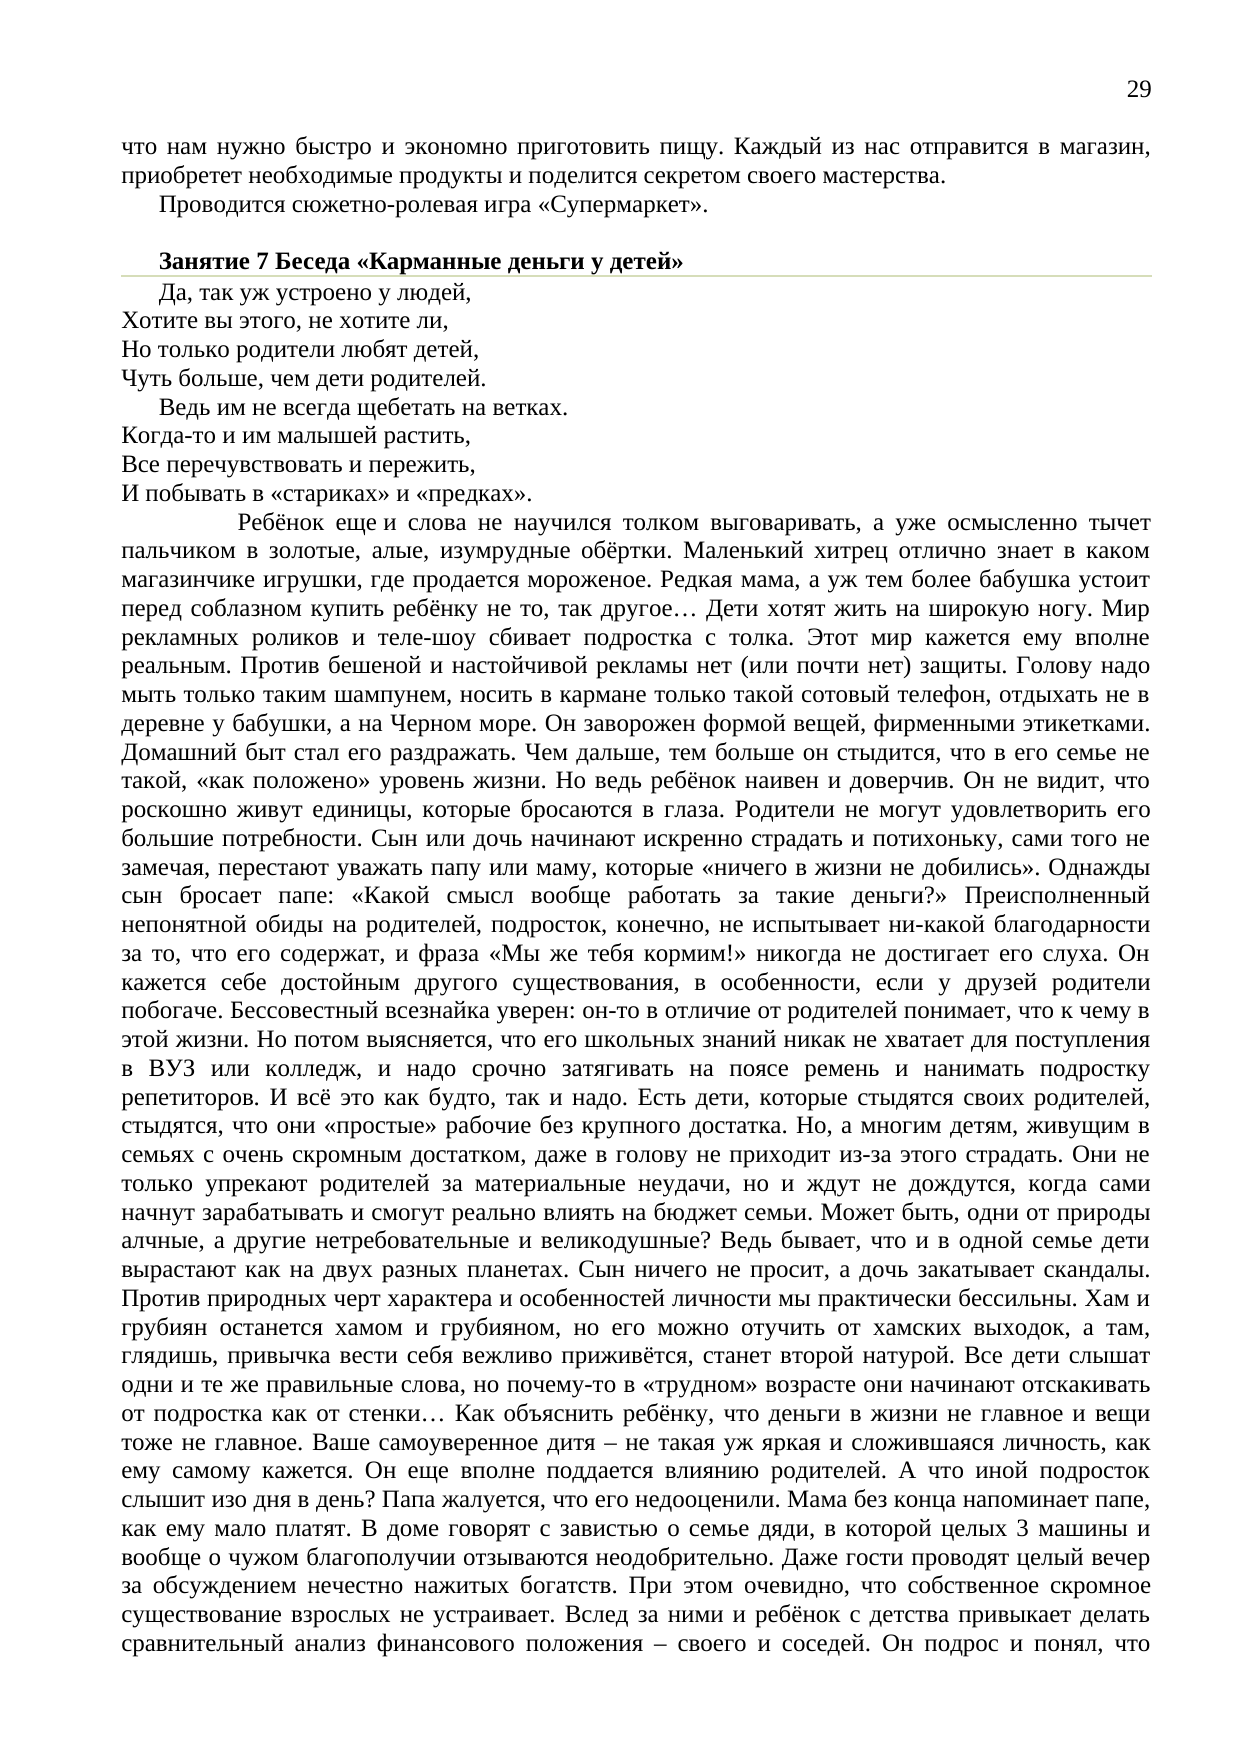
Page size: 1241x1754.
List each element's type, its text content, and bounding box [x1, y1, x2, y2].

text Проводится сюжетно-ролевая игра «Супермаркет». [121, 189, 1152, 218]
text Занятие 7 Беседа «Карманные деньги у детей» [121, 246, 1152, 275]
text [121, 507, 1152, 1657]
text Да, так уж устроено у людей, Хотите вы этого, не хотите ли, Но только родители любят детей, Чуть больше, чем дети родителей. [121, 277, 1152, 392]
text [121, 131, 1152, 189]
text Ведь им не всегда щебетать на ветках. Когда-то и им малышей растить, Все перечувствовать и пережить, И побывать в «стариках» и «предках». [121, 392, 1152, 507]
